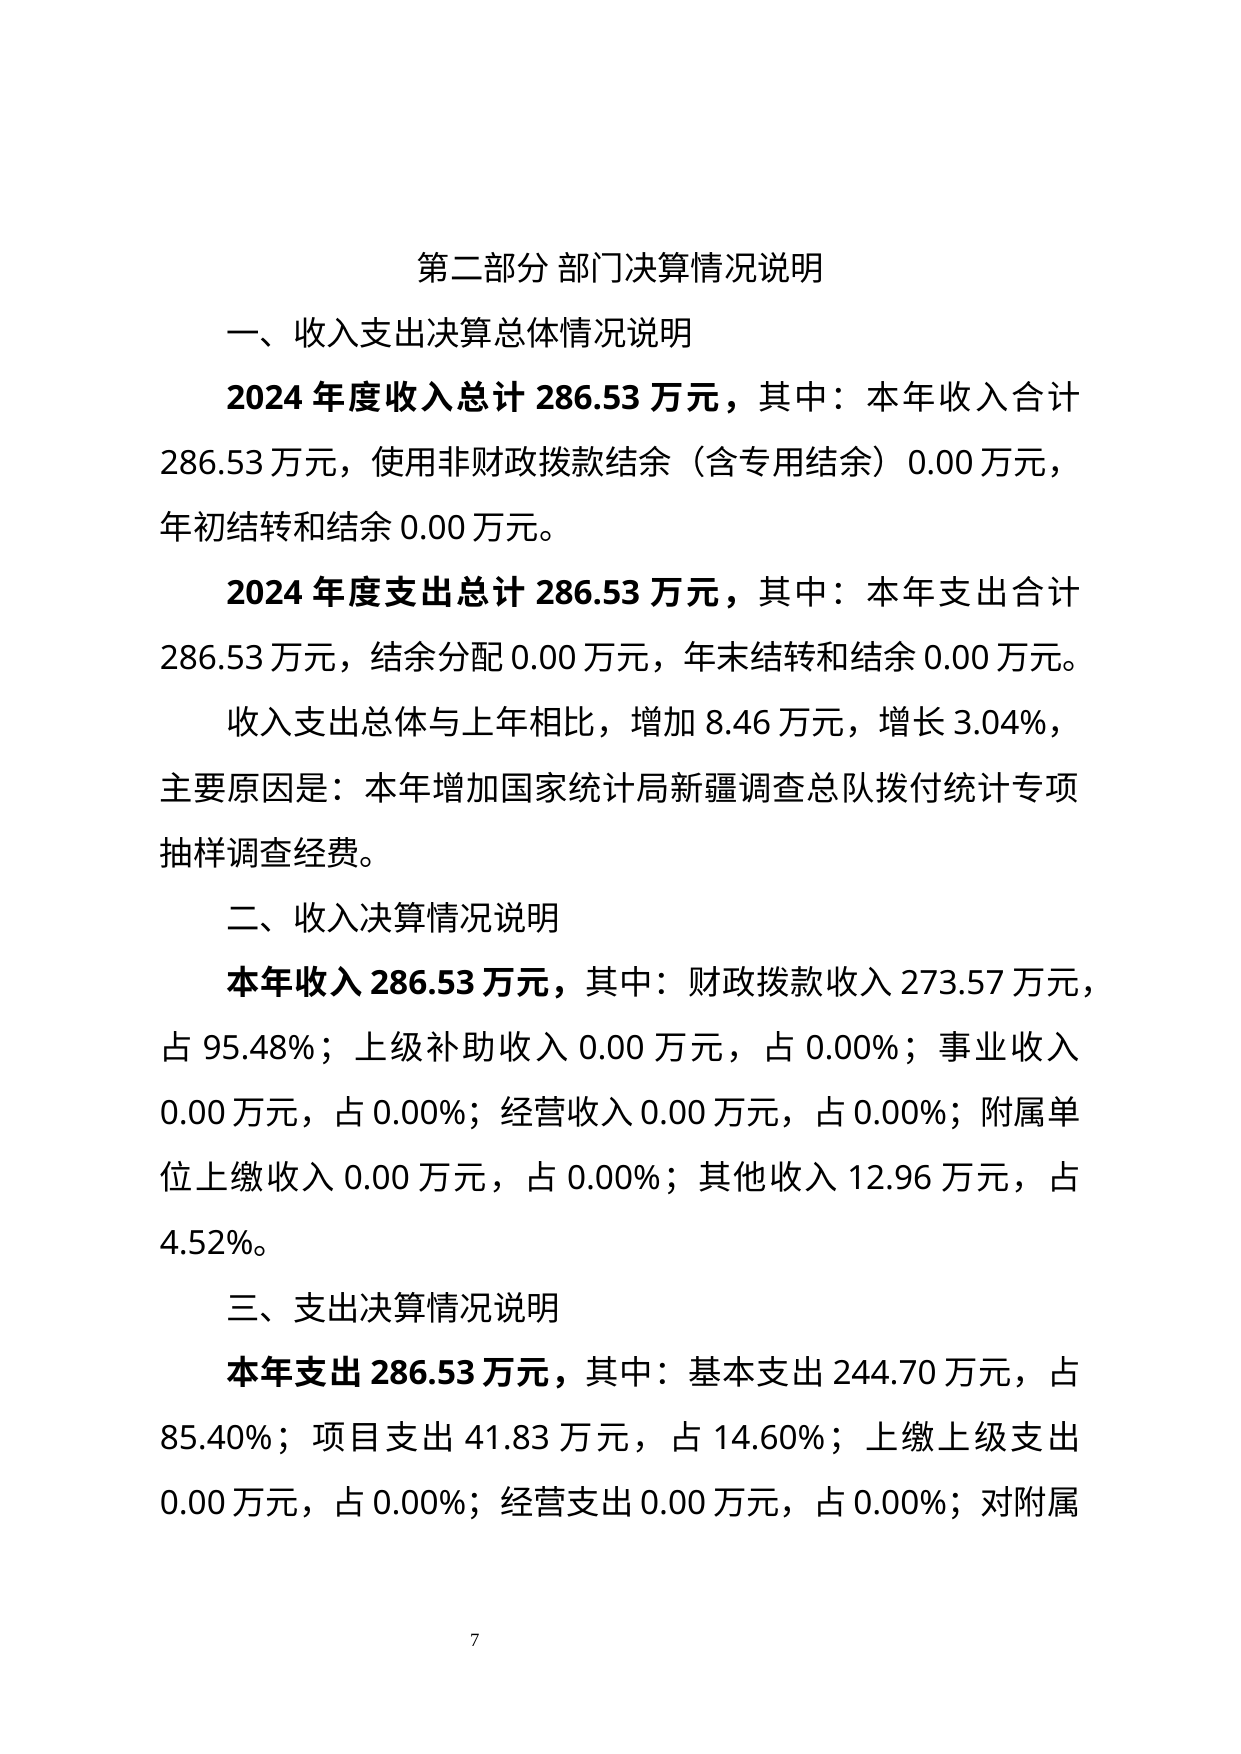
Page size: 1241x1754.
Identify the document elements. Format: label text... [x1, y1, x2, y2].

text 2024年度收入总计286.53万元，其中：本年收入合计286.53万元，使用非财政拨款结余（含专用结余）0.00万元，年初结转和结余0.00万元。 [159, 363, 1081, 558]
text 本年收入286.53万元，其中：财政拨款收入273.57万元，占95.48%；上级补助收入0.00万元，占0.00%；事业收入0.00万元，占0.00%；经营收入0.00万元，占0.00%；附属单位上缴收入0.00万元，占0.00%；其他收入12.96万元，占4.52%。 [159, 948, 1081, 1273]
text 一、收入支出决算总体情况说明 [159, 298, 1081, 363]
text 2024年度支出总计286.53万元，其中：本年支出合计286.53万元，结余分配0.00万元，年末结转和结余0.00万元。 [159, 558, 1081, 688]
text 第二部分 部门决算情况说明 [159, 233, 1081, 298]
text 二、收入决算情况说明 [159, 883, 1081, 948]
text 收入支出总体与上年相比，增加8.46万元，增长3.04%，主要原因是：本年增加国家统计局新疆调查总队拨付统计专项抽样调查经费。 [159, 688, 1081, 883]
text 三、支出决算情况说明 [159, 1273, 1081, 1338]
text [159, 1338, 1081, 1533]
